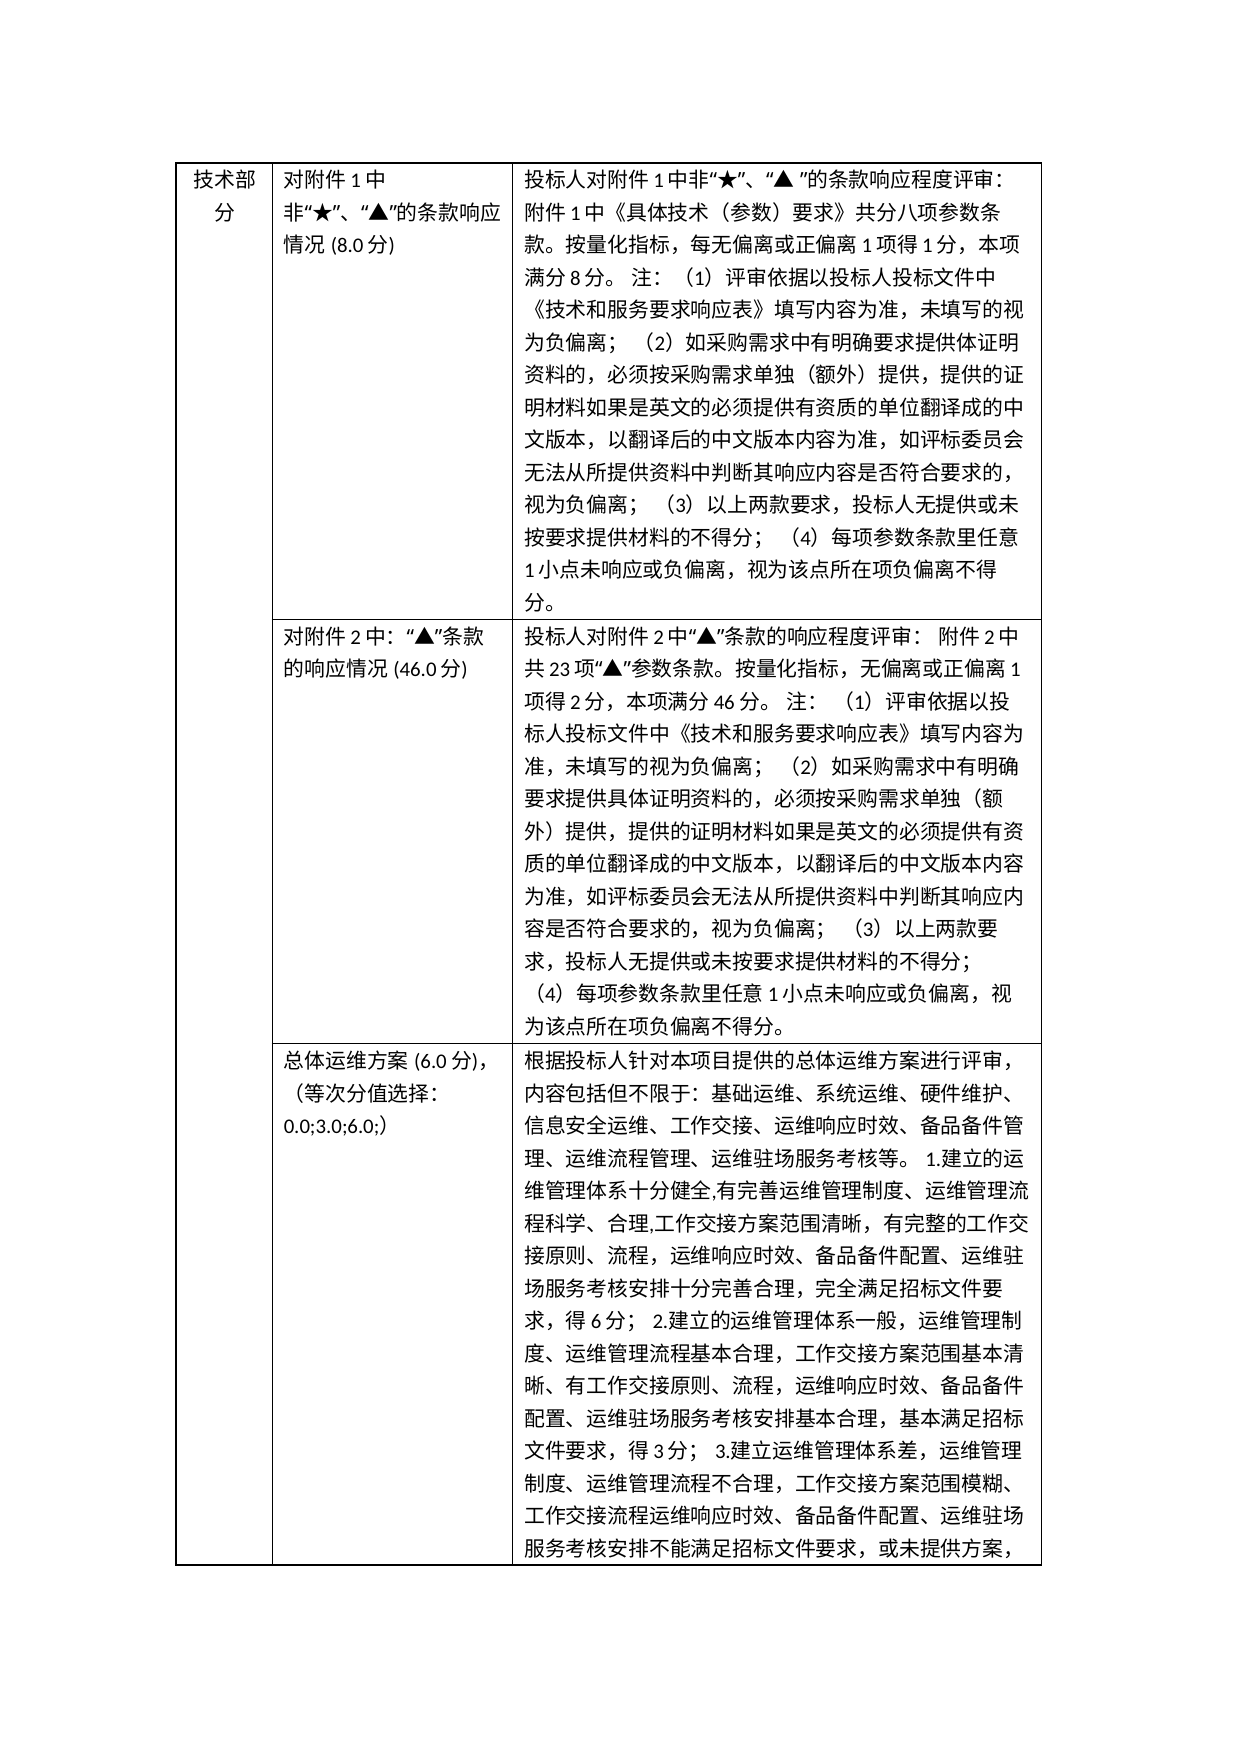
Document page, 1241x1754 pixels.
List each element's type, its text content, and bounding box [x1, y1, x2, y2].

table_cell 对附件1中非“★”、“▲”的条款响应情况 (8.0分) [273, 164, 512, 618]
table_cell 投标人对附件2中“▲”条款的响应程度评审： 附件2中共23项“▲”参数条款。按量化指标，无偏离或正偏离1项得2分，本项满分46分。 注： （1）评审依据以投标人投标文件中《技术和服务要求响应表》填写内容为准，未填写的视为负偏离； （2）如采购需求中有明确要求提供具体证明资料的，必须按采购需求单独（额外）提供，提供的证明材料如果是英文的必须提供有资质的单位翻译成的中文版本，以翻译后的中文版本内容为准，如评标委员会无法从所提供资料中判断其响应内容是否符合要求的，视为负偏离； （3）以上两款要求，投标人无提供或未按要求提供材料的不得分； （4）每项参数条款里任意1小点未响应或负偏离，视为该点所在项负偏离不得分。 [513, 620, 1041, 1043]
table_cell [513, 1044, 1041, 1564]
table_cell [273, 1044, 512, 1564]
table_cell 投标人对附件1中非“★”、“▲ ”的条款响应程度评审： 附件1中《具体技术（参数）要求》共分八项参数条款。按量化指标，每无偏离或正偏离1项得1分，本项满分8分。 注：（1）评审依据以投标人投标文件中《技术和服务要求响应表》填写内容为准，未填写的视为负偏离； （2）如采购需求中有明确要求提供体证明资料的，必须按采购需求单独（额外）提供，提供的证明材料如果是英文的必须提供有资质的单位翻译成的中文版本，以翻译后的中文版本内容为准，如评标委员会无法从所提供资料中判断其响应内容是否符合要求的，视为负偏离； （3）以上两款要求，投标人无提供或未按要求提供材料的不得分； （4）每项参数条款里任意1小点未响应或负偏离，视为该点所在项负偏离不得分。 [513, 164, 1041, 618]
table_cell 对附件2中：“▲”条款的响应情况 (46.0分) [273, 620, 512, 1043]
table_cell 技术部分 [177, 164, 272, 1564]
